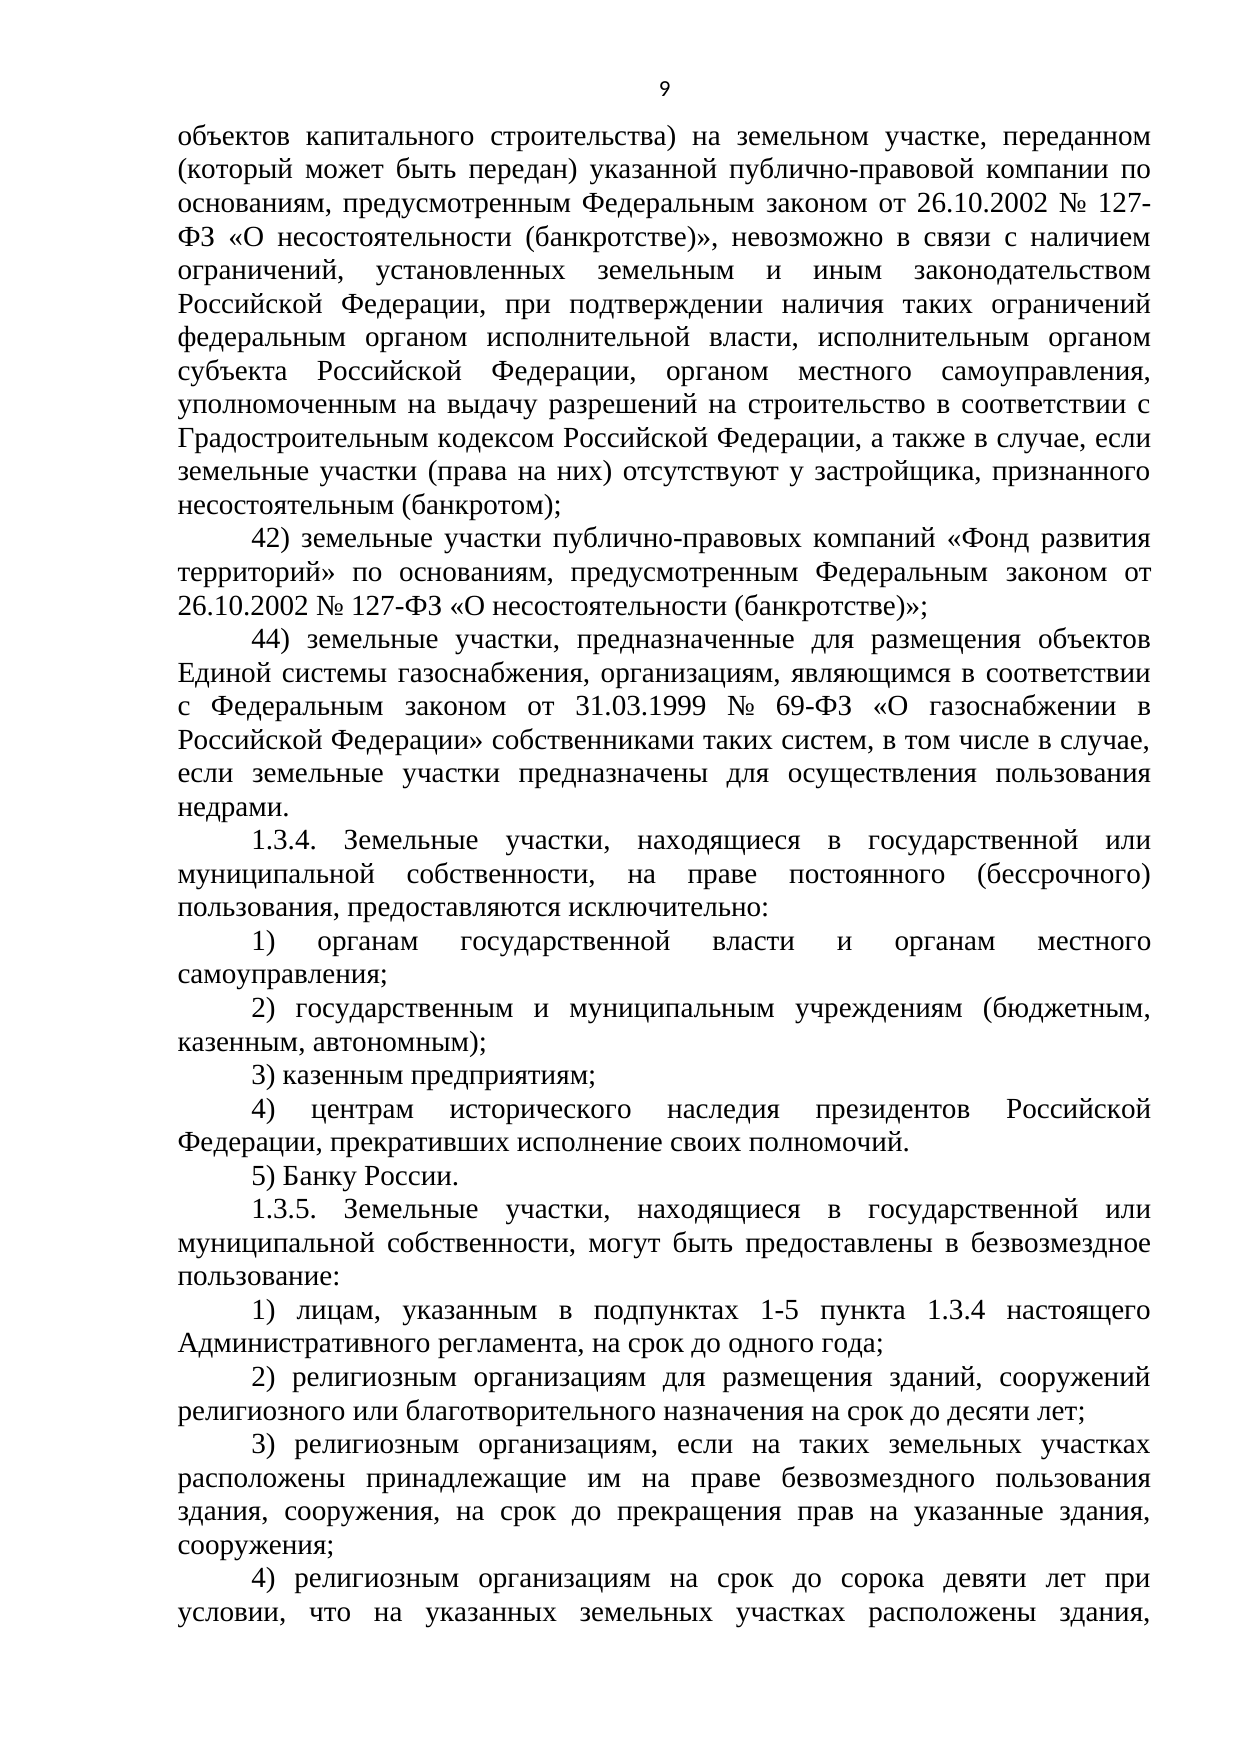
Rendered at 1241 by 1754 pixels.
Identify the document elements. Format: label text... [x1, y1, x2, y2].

text 1.3.4. Земельные участки, находящиеся в государственной или муниципальной собственности, на праве постоянного (бессрочного) пользования, предоставляются исключительно: [177, 822, 1152, 923]
text 1.3.5. Земельные участки, находящиеся в государственной или муниципальной собственности, могут быть предоставлены в безвозмездное пользование: [177, 1191, 1152, 1292]
text 44) земельные участки, предназначенные для размещения объектов Единой системы газоснабжения, организациям, являющимся в соответствии с Федеральным законом от 31.03.1999 № 69-ФЗ «О газоснабжении в Российской Федерации» собственниками таких систем, в том числе в случае, если земельные участки предназначены для осуществления пользования недрами. [177, 621, 1152, 822]
text 5) Банку России. [177, 1158, 1152, 1191]
text 4) центрам исторического наследия президентов Российской Федерации, прекративших исполнение своих полномочий. [177, 1091, 1152, 1158]
text 1) органам государственной власти и органам местного самоуправления; [177, 923, 1152, 990]
text 2) государственным и муниципальным учреждениям (бюджетным, казенным, автономным); [177, 990, 1152, 1057]
text 1) лицам, указанным в подпунктах 1-5 пункта 1.3.4 настоящего Административного регламента, на срок до одного года; [177, 1292, 1152, 1359]
text 3) казенным предприятиям; [177, 1057, 1152, 1091]
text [177, 1560, 1152, 1627]
text 42) земельные участки публично-правовых компаний «Фонд развития территорий» по основаниям, предусмотренным Федеральным законом от 26.10.2002 № 127-ФЗ «О несостоятельности (банкротстве)»; [177, 521, 1152, 621]
text 2) религиозным организациям для размещения зданий, сооружений религиозного или благотворительного назначения на срок до десяти лет; [177, 1359, 1152, 1426]
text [177, 118, 1152, 521]
text 3) религиозным организациям, если на таких земельных участках расположены принадлежащие им на праве безвозмездного пользования здания, сооружения, на срок до прекращения прав на указанные здания, сооружения; [177, 1426, 1152, 1560]
